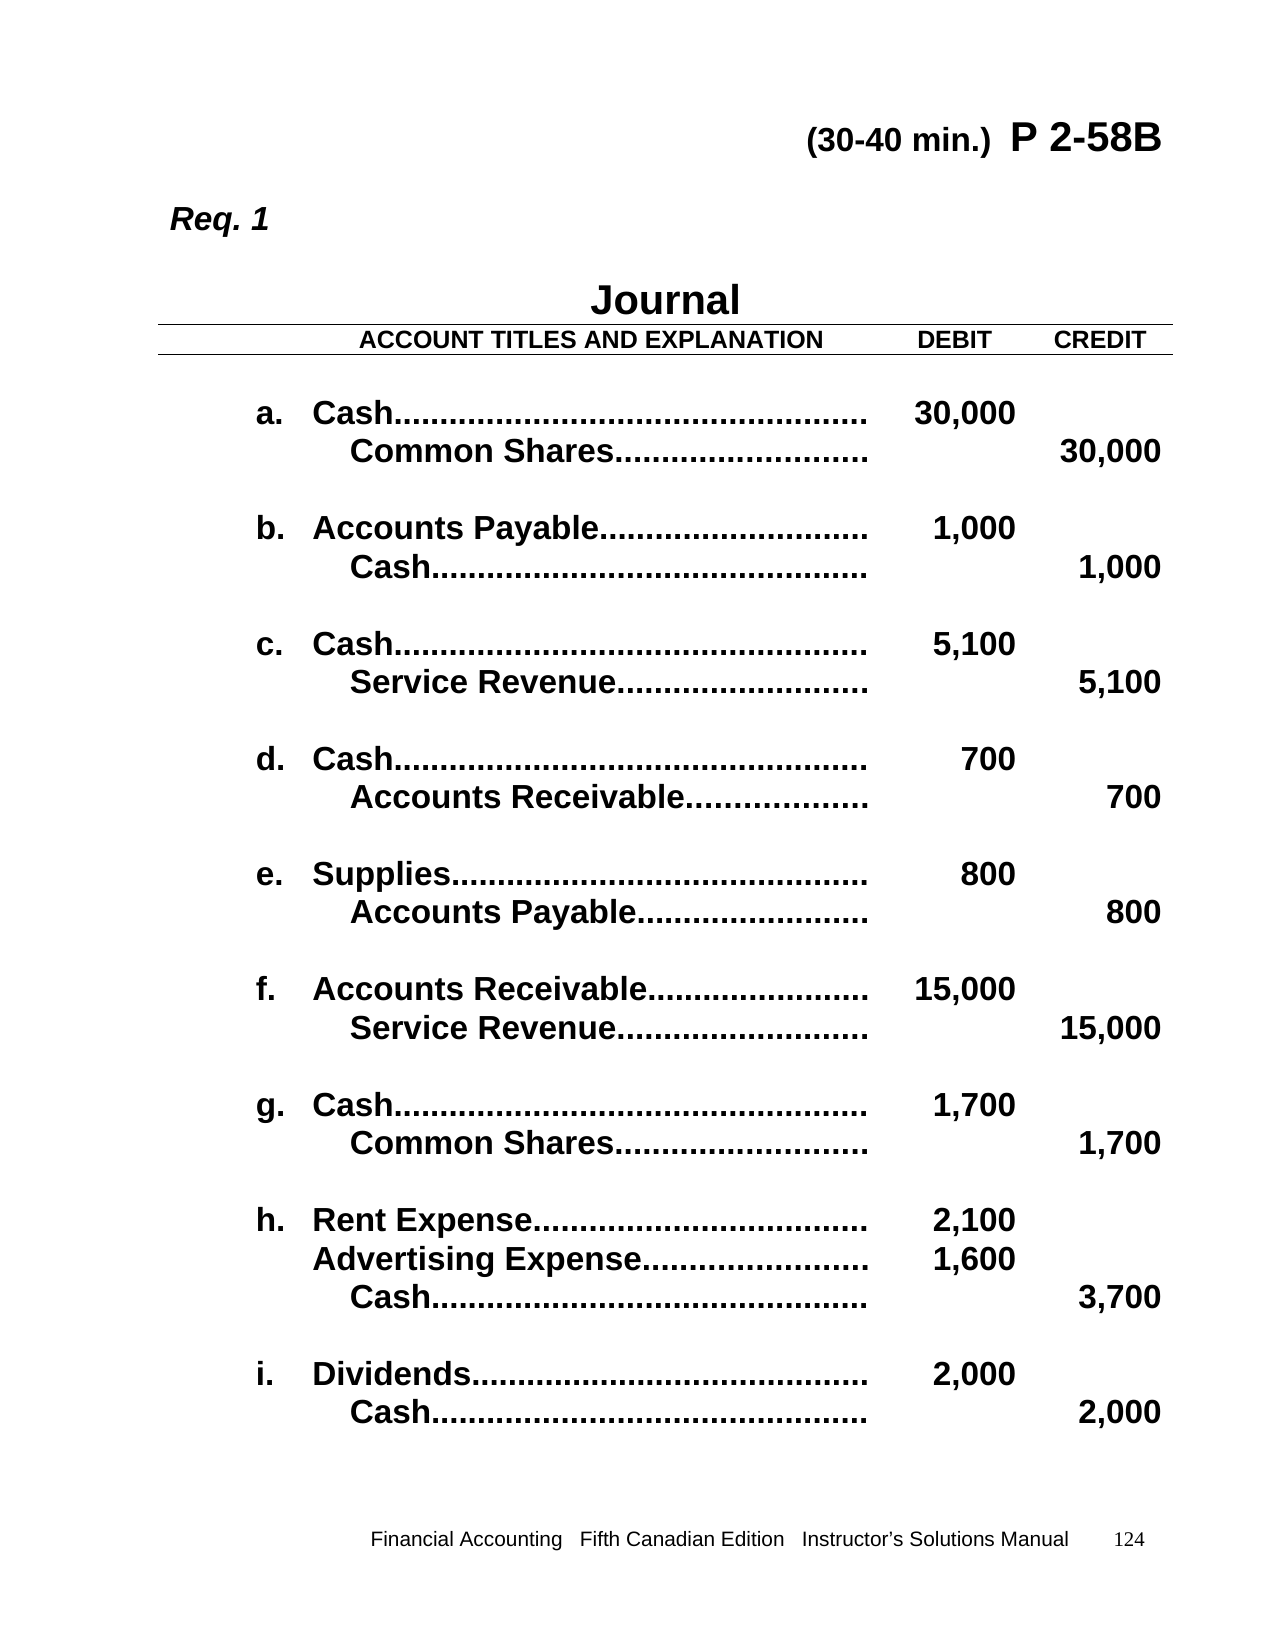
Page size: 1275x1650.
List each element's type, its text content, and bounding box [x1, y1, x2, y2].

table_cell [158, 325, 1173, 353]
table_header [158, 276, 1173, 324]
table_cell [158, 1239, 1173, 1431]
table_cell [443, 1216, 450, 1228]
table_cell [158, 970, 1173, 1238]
subtitle Req. 1 [169, 199, 1162, 237]
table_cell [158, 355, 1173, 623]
text (30-40 min.) P 2-58B [169, 112, 1162, 160]
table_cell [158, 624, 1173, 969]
